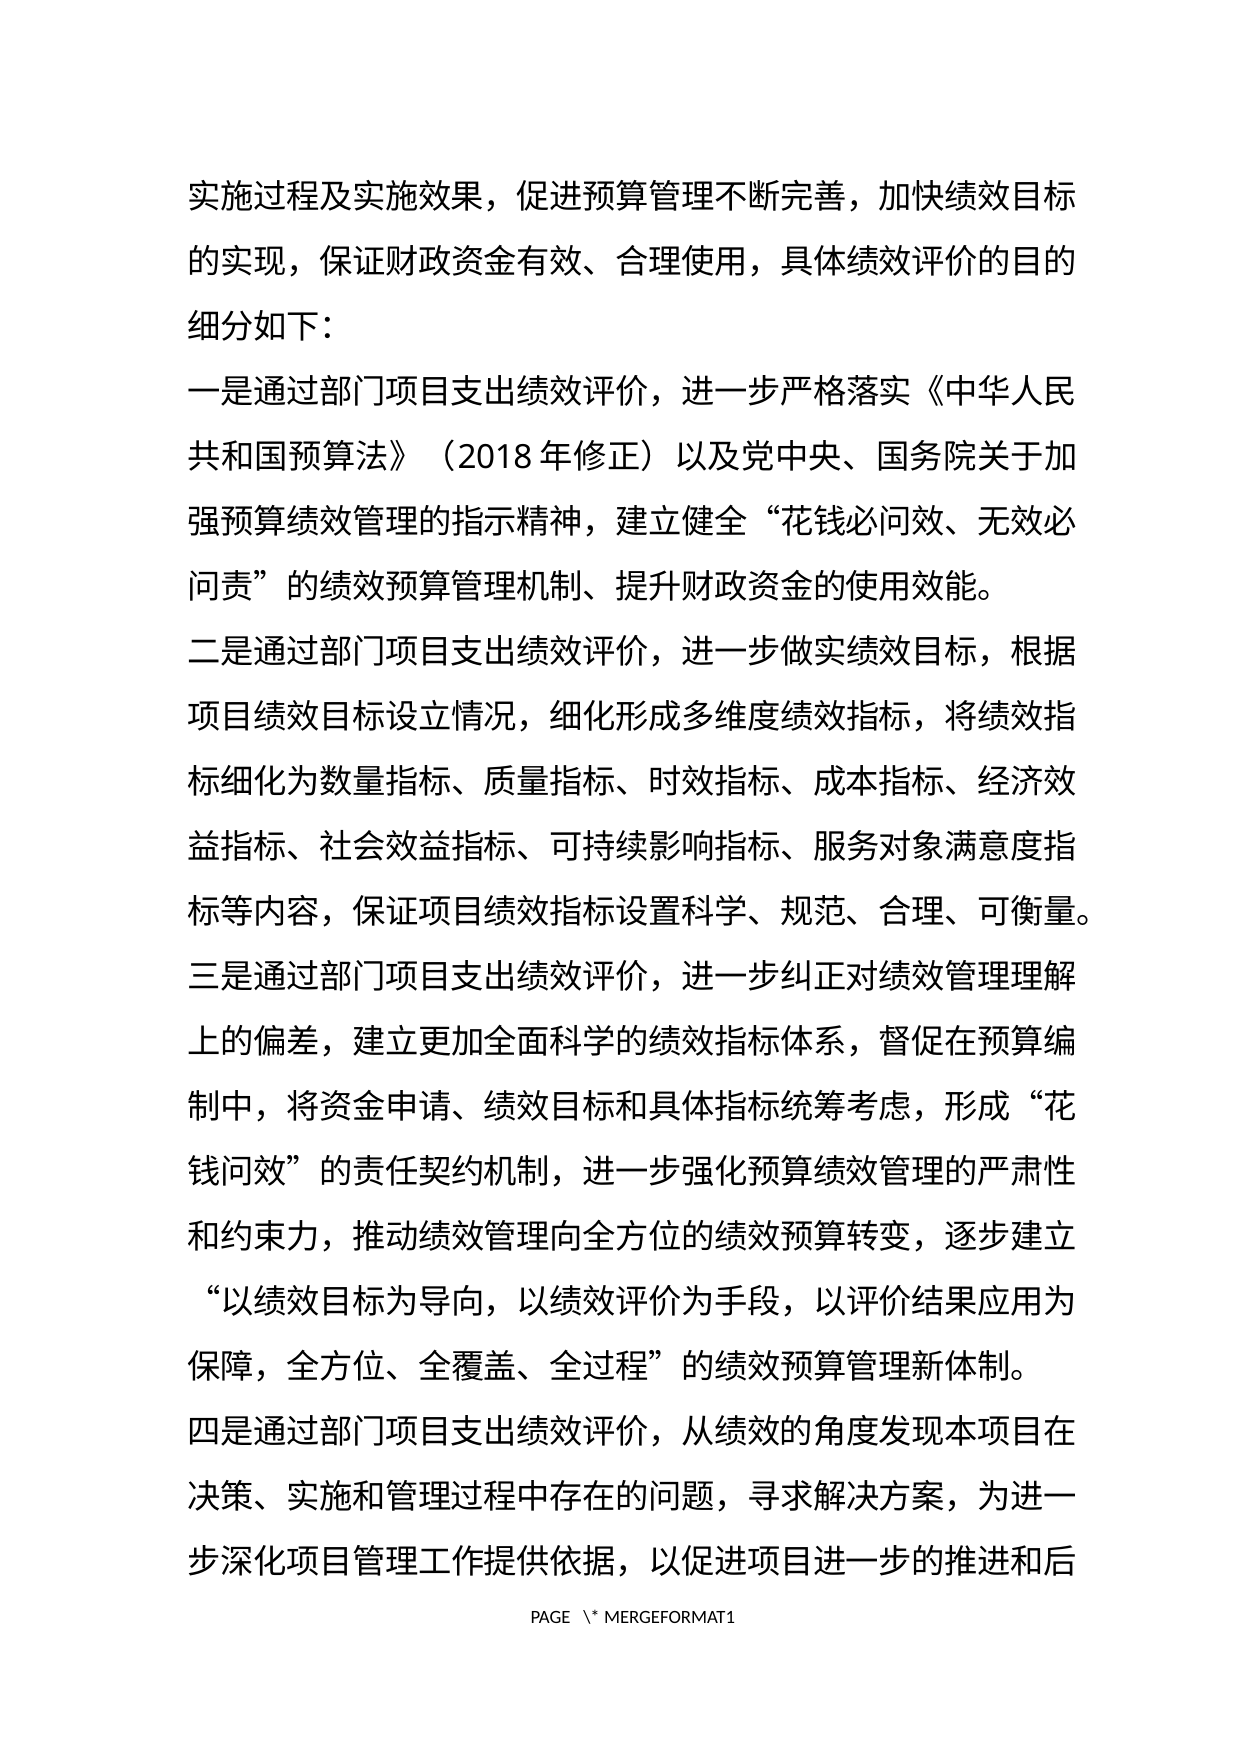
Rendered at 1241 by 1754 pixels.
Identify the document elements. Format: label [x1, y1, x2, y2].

text [187, 162, 1078, 1592]
